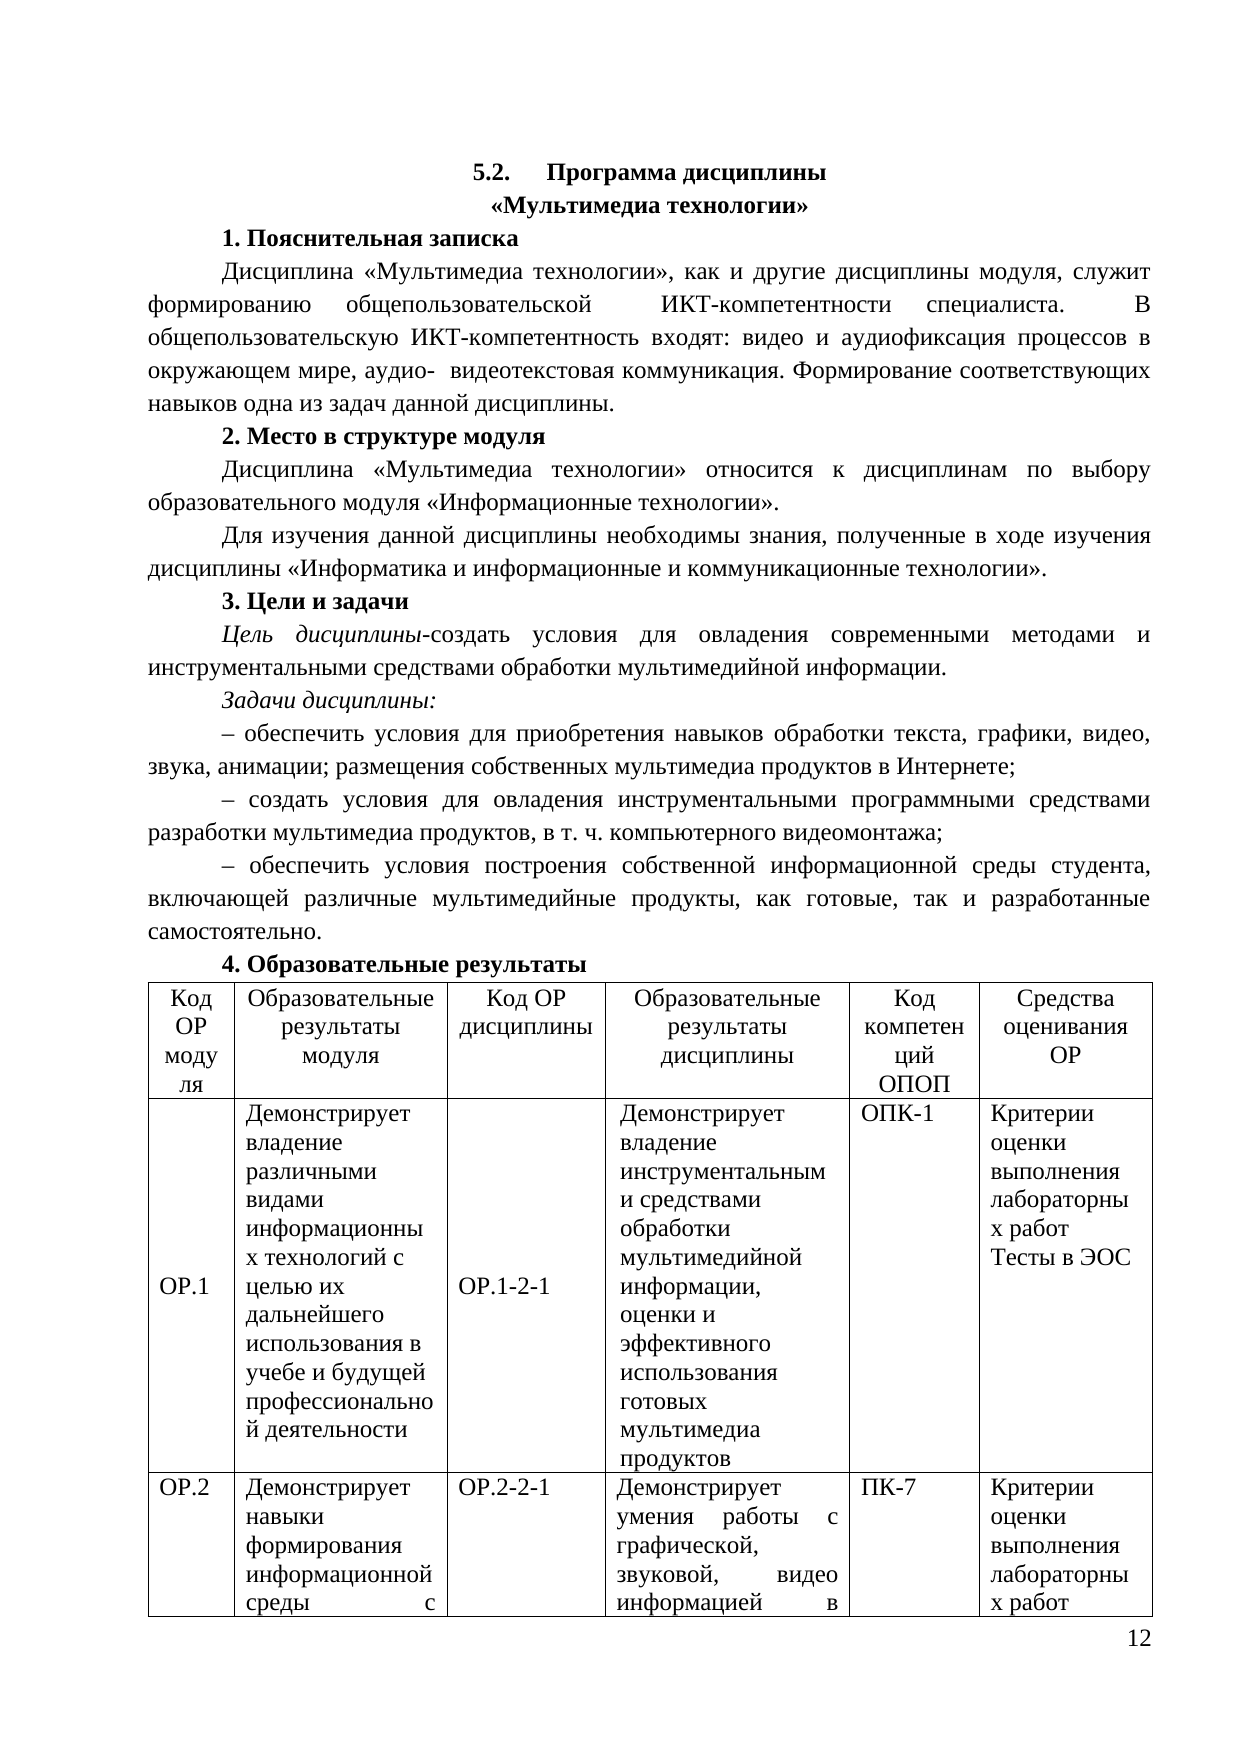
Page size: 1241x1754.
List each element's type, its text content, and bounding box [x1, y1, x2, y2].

text Дисциплина «Мультимедиа технологии», как и другие дисциплины модуля, служит формированию общепользовательской ИКТ-компетентности специалиста. В общепользовательскую ИКТ-компетентность входят: видео и аудиофиксация процессов в окружающем мире, аудио- видеотекстовая коммуникация. Формирование соответствующих навыков одна из задач данной дисциплины. [148, 256, 1152, 417]
table_cell ОР.1 [149, 1099, 234, 1472]
text Для изучения данной дисциплины необходимы знания, полученные в ходе изучения дисциплины «Информатика и информационные и коммуникационные технологии». [148, 520, 1152, 582]
text Цель дисциплины-создать условия для овладения современными методами и инструментальными средствами обработки мультимедийной информации. [148, 619, 1152, 681]
table_header Код ОР дисциплины [448, 983, 605, 1098]
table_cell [980, 1099, 1152, 1472]
text 3. Цели и задачи [148, 586, 1152, 615]
table_cell ОПК-1 [850, 1099, 979, 1472]
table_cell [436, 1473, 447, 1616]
text 4. Образовательные результаты [148, 949, 1152, 978]
table_header Код ОР модуля [149, 983, 234, 1098]
subtitle 5.2. Программа дисциплины «Мультимедиа технологии» [148, 157, 1152, 218]
text – создать условия для овладения инструментальными программными средствами разработки мультимедиа продуктов, в т. ч. компьютерного видеомонтажа; [148, 784, 1152, 846]
table_cell ОР.2 [149, 1473, 234, 1616]
text 1. Пояснительная записка [148, 223, 1152, 251]
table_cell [980, 1473, 1152, 1616]
text 2. Место в структуре модуля [148, 421, 1152, 449]
table_header Средства оценивания ОР [980, 983, 1152, 1098]
table_cell ОР.2-2-1 [448, 1473, 605, 1616]
table_header Код компетенций ОПОП [850, 983, 979, 1098]
text Задачи дисциплины: [148, 685, 1152, 714]
table_header Образовательные результаты дисциплины [606, 983, 849, 1098]
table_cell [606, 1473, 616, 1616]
text Дисциплина «Мультимедиа технологии» относится к дисциплинам по выбору образовательного модуля «Информационные технологии». [148, 454, 1152, 516]
text – обеспечить условия для приобретения навыков обработки текста, графики, видео, звука, анимации; размещения собственных мультимедиа продуктов в Интернете; [148, 718, 1152, 780]
table_cell Демонстрирует владение инструментальными средствами обработки мультимедийной информации, оценки и эффективного использования готовых мультимедиа продуктов [606, 1099, 849, 1472]
table_header Образовательные результаты модуля [235, 983, 447, 1098]
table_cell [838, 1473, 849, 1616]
table_cell Демонстрирует владение различными видами информационных технологий с целью их дальнейшего использования в учебе и будущей профессиональной деятельности [235, 1099, 447, 1472]
table_cell ПК-7 [850, 1473, 979, 1616]
text – обеспечить условия построения собственной информационной среды студента, включающей различные мультимедийные продукты, как готовые, так и разработанные самостоятельно. [148, 850, 1152, 945]
table_cell ОР.1-2-1 [448, 1099, 605, 1472]
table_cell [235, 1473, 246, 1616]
